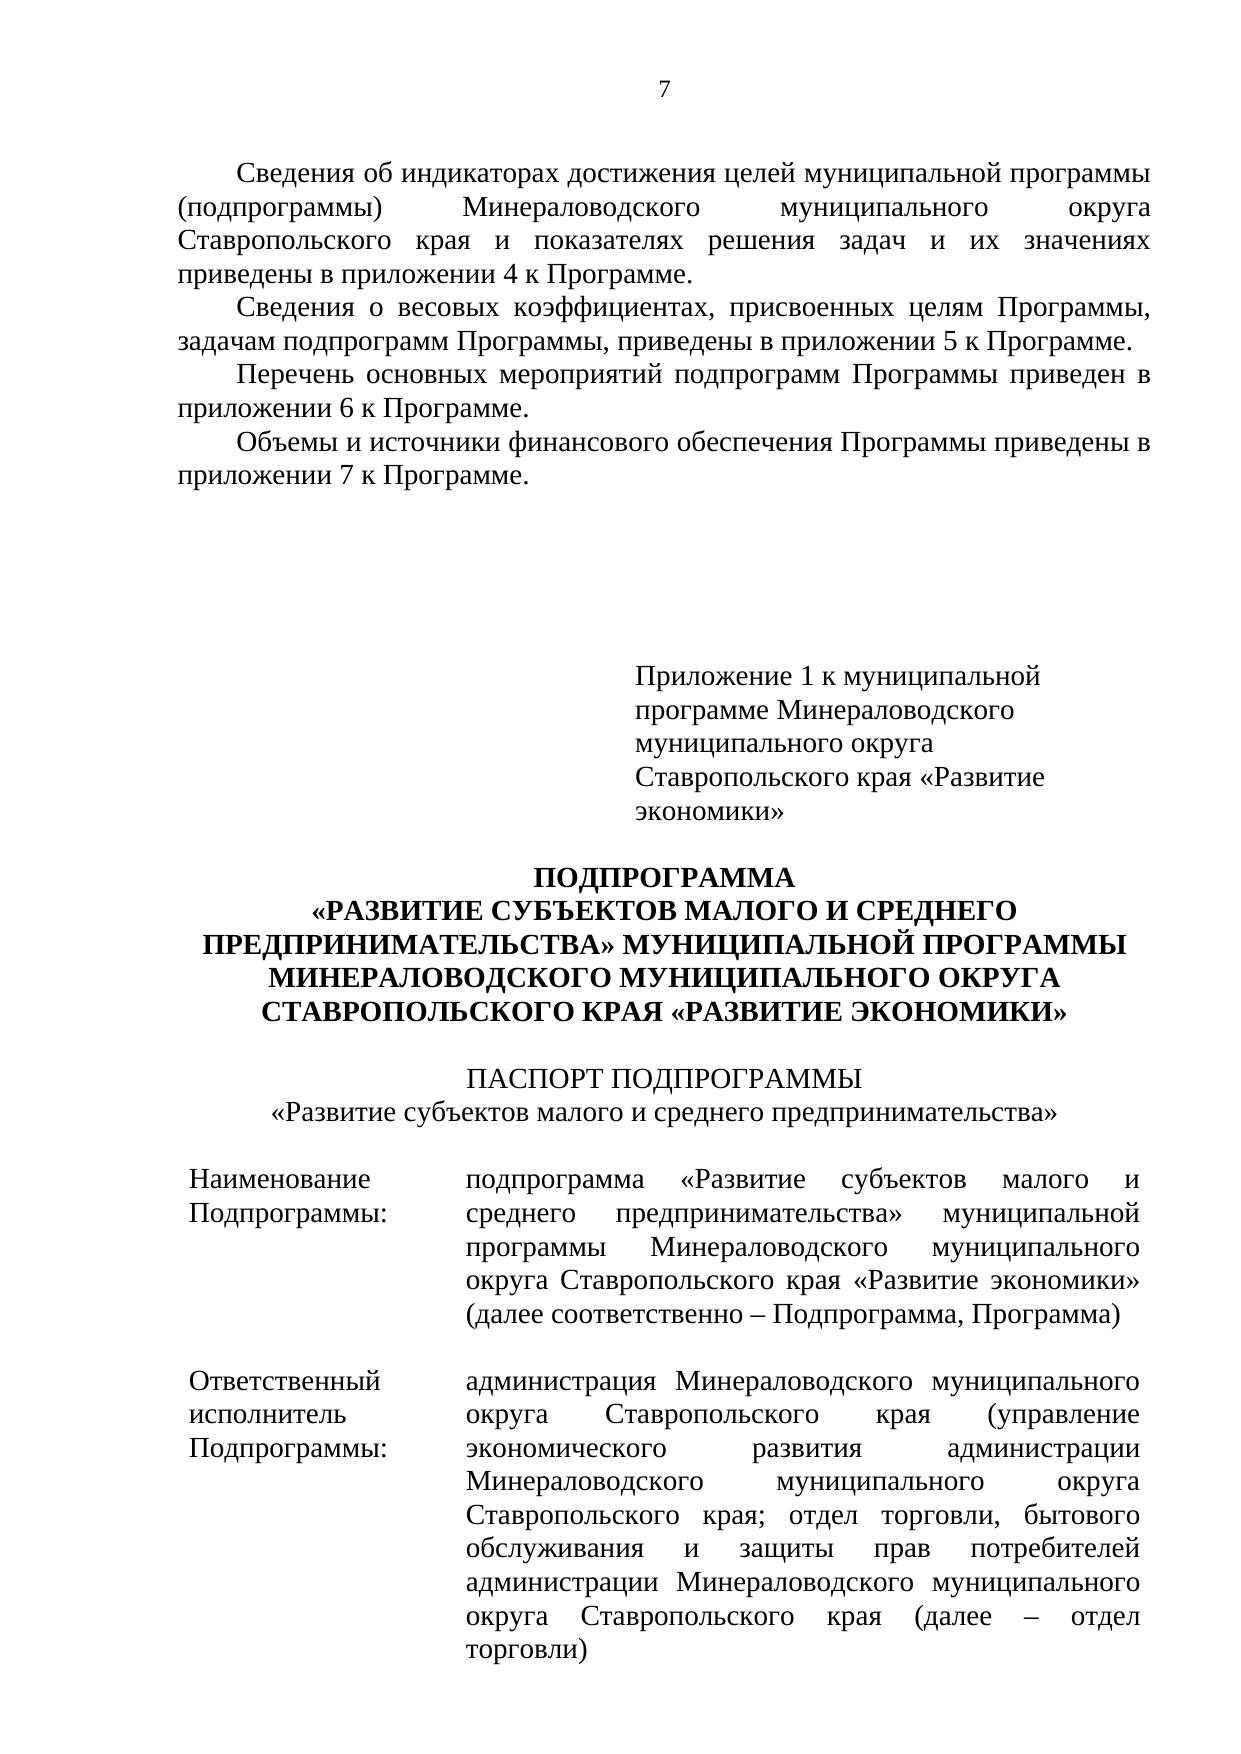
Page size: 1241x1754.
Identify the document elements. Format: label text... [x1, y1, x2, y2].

text Сведения о весовых коэффициентах, присвоенных целям Программы, задачам подпрограмм Программы, приведены в приложении 5 к Программе. [177, 289, 1152, 357]
text «Развитие субъектов малого и среднего предпринимательства» [177, 1094, 1152, 1128]
text Перечень основных мероприятий подпрограмм Программы приведен в приложении 6 к Программе. [177, 357, 1152, 424]
text Приложение 1 к муниципальной программе Минераловодского муниципального округа Ставропольского края «Развитие экономики» [635, 658, 1152, 826]
text ПОДПРОГРАММА [177, 860, 1152, 893]
text Объемы и источники финансового обеспечения Программы приведены в приложении 7 к Программе. [177, 424, 1152, 491]
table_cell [177, 1363, 454, 1665]
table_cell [454, 1363, 1152, 1665]
text Сведения об индикаторах достижения целей муниципальной программы (подпрограммы) Минераловодского муниципального округа Ставропольского края и показателях решения задач и их значениях приведены в приложении 4 к Программе. [177, 155, 1152, 289]
text «РАЗВИТИЕ СУБЪЕКТОВ МАЛОГО И СРЕДНЕГО [177, 893, 1152, 927]
table_header Наименование Подпрограммы: [177, 1162, 454, 1363]
text ПРЕДПРИНИМАТЕЛЬСТВА» МУНИЦИПАЛЬНОЙ ПРОГРАММЫ МИНЕРАЛОВОДСКОГО МУНИЦИПАЛЬНОГО ОКРУГА СТАВРОПОЛЬСКОГО КРАЯ «РАЗВИТИЕ ЭКОНОМИКИ» [177, 927, 1152, 1027]
text ПАСПОРТ ПОДПРОГРАММЫ [177, 1061, 1152, 1094]
table_header подпрограмма «Развитие субъектов малого и среднего предпринимательства» муниципальной программы Минераловодского муниципального округа Ставропольского края «Развитие экономики» (далее соответственно – Подпрограмма, Программа) [454, 1162, 1152, 1363]
